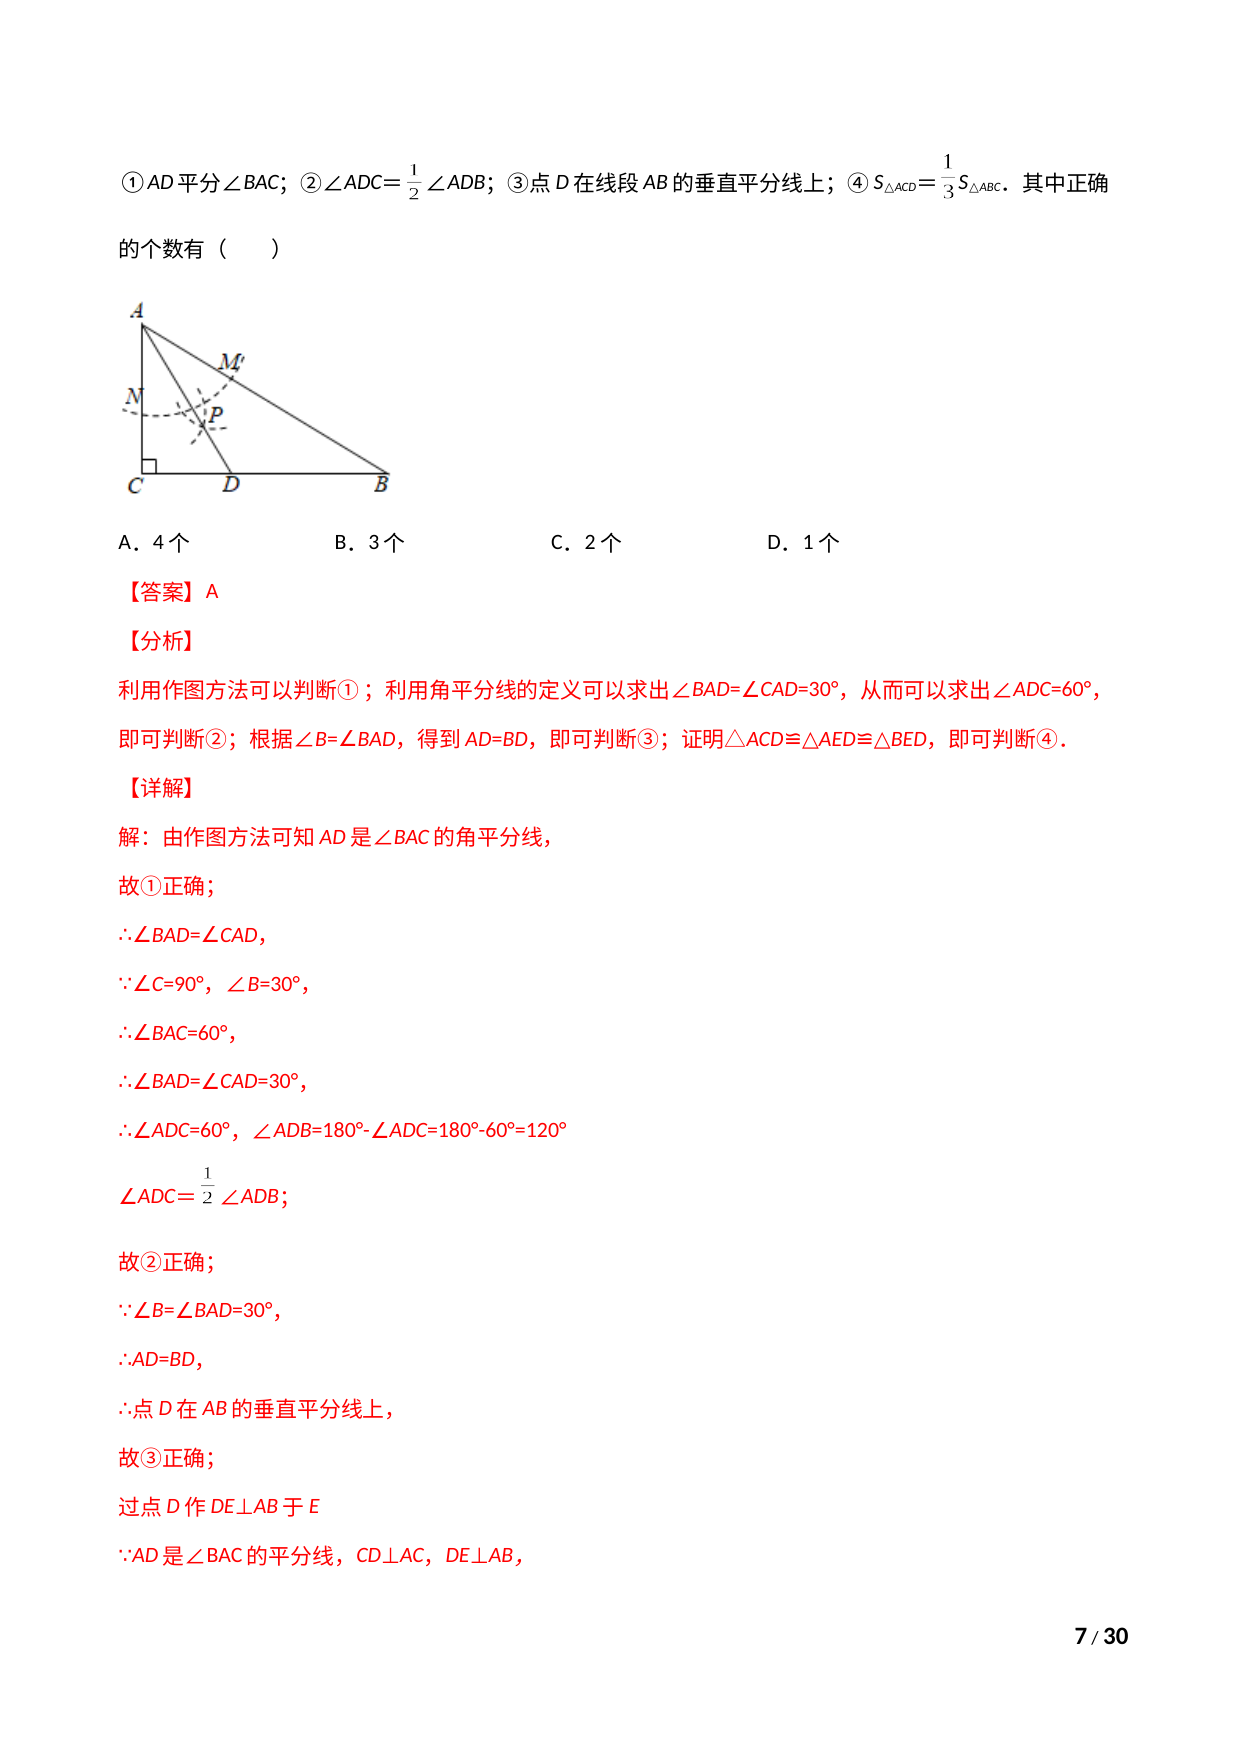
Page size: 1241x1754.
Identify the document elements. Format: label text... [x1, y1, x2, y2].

text 【答案】A [118, 574, 1128, 607]
text 【详解】 [118, 771, 1128, 804]
text 故②正确； [118, 1244, 1128, 1278]
text ∵∠B=∠BAD=30°， [118, 1293, 1128, 1327]
text 故③正确； [118, 1440, 1128, 1473]
text ∴∠ADC=60°，∠ADB=180°-∠ADC=180°-60°=120° [118, 1113, 1128, 1147]
text ①AD平分∠BAC；②∠ADC＝∠ADB；③点D在线段AB的垂直平分线上；④S△ACD＝S△ABC．其中正确的个数有（ ） [118, 148, 1128, 264]
text 过点D作DE⊥AB于E [118, 1489, 1128, 1522]
text ∵∠C=90°，∠B=30°， [118, 967, 1128, 1000]
text ∠ADC＝∠ADB； [118, 1162, 1128, 1229]
text ∴∠BAC=60°， [118, 1016, 1128, 1049]
text 解：由作图方法可知AD是∠BAC的角平分线， [118, 820, 1128, 853]
text ∵AD是∠BAC的平分线，CD⊥AC，DE⊥AB， [118, 1538, 1128, 1571]
text ∴∠BAD=∠CAD=30°， [118, 1064, 1128, 1098]
text 利用作图方法可以判断① ；利用角平分线的定义可以求出∠BAD=∠CAD=30°，从而可以求出∠ADC=60°，即可判断②；根据∠B=∠BAD，得到AD=BD，即可判断③；证明△ACD≌△AED≌△BED，即可判断④． [118, 672, 1128, 755]
text 【分析】 [118, 623, 1128, 656]
text ∴∠BAD=∠CAD， [118, 918, 1128, 951]
text 故①正确； [118, 869, 1128, 902]
text ∴AD=BD， [118, 1342, 1128, 1376]
text A．4个 B．3个 C．2个 D．1个 [118, 525, 1128, 558]
text ∴点D在AB的垂直平分线上， [118, 1391, 1128, 1424]
picture [118, 288, 409, 503]
